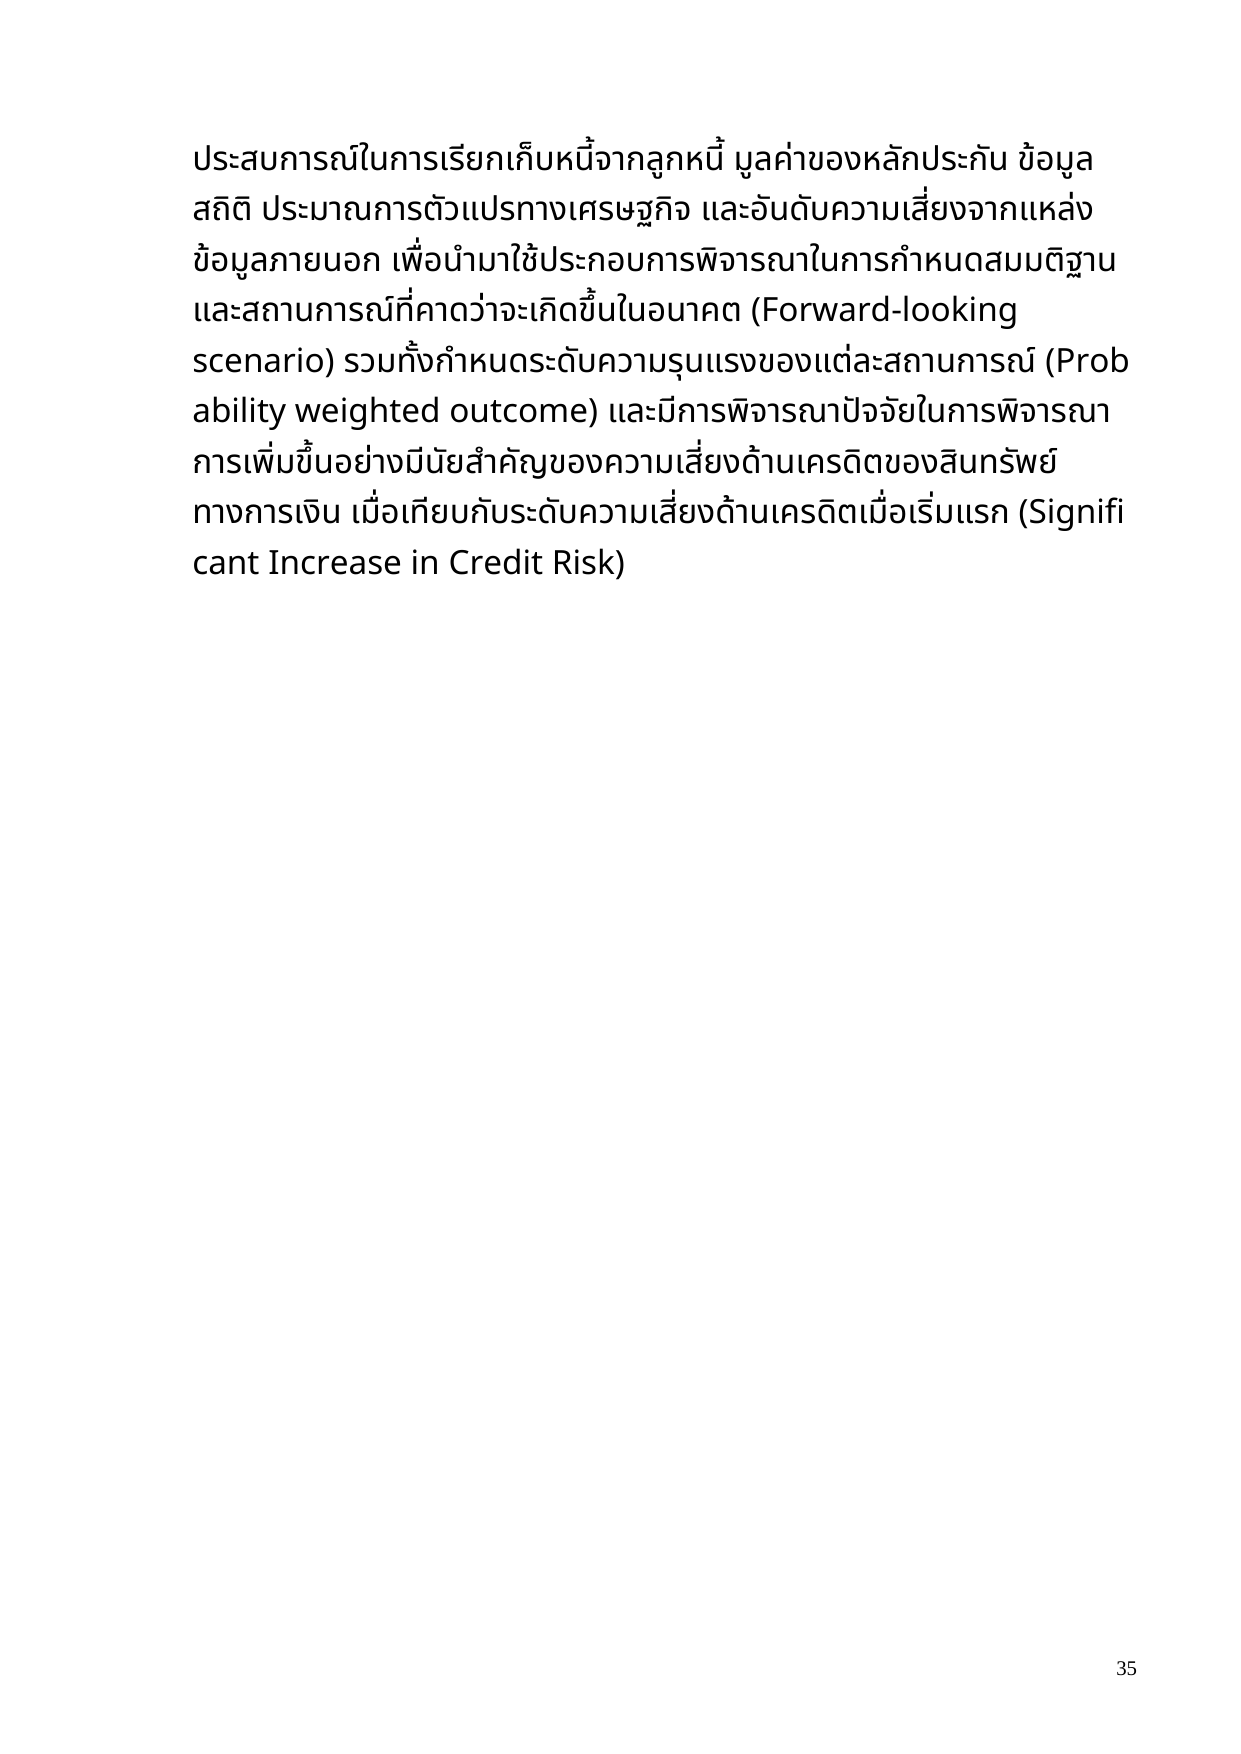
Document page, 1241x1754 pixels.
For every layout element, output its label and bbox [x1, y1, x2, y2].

text [192, 135, 1137, 589]
